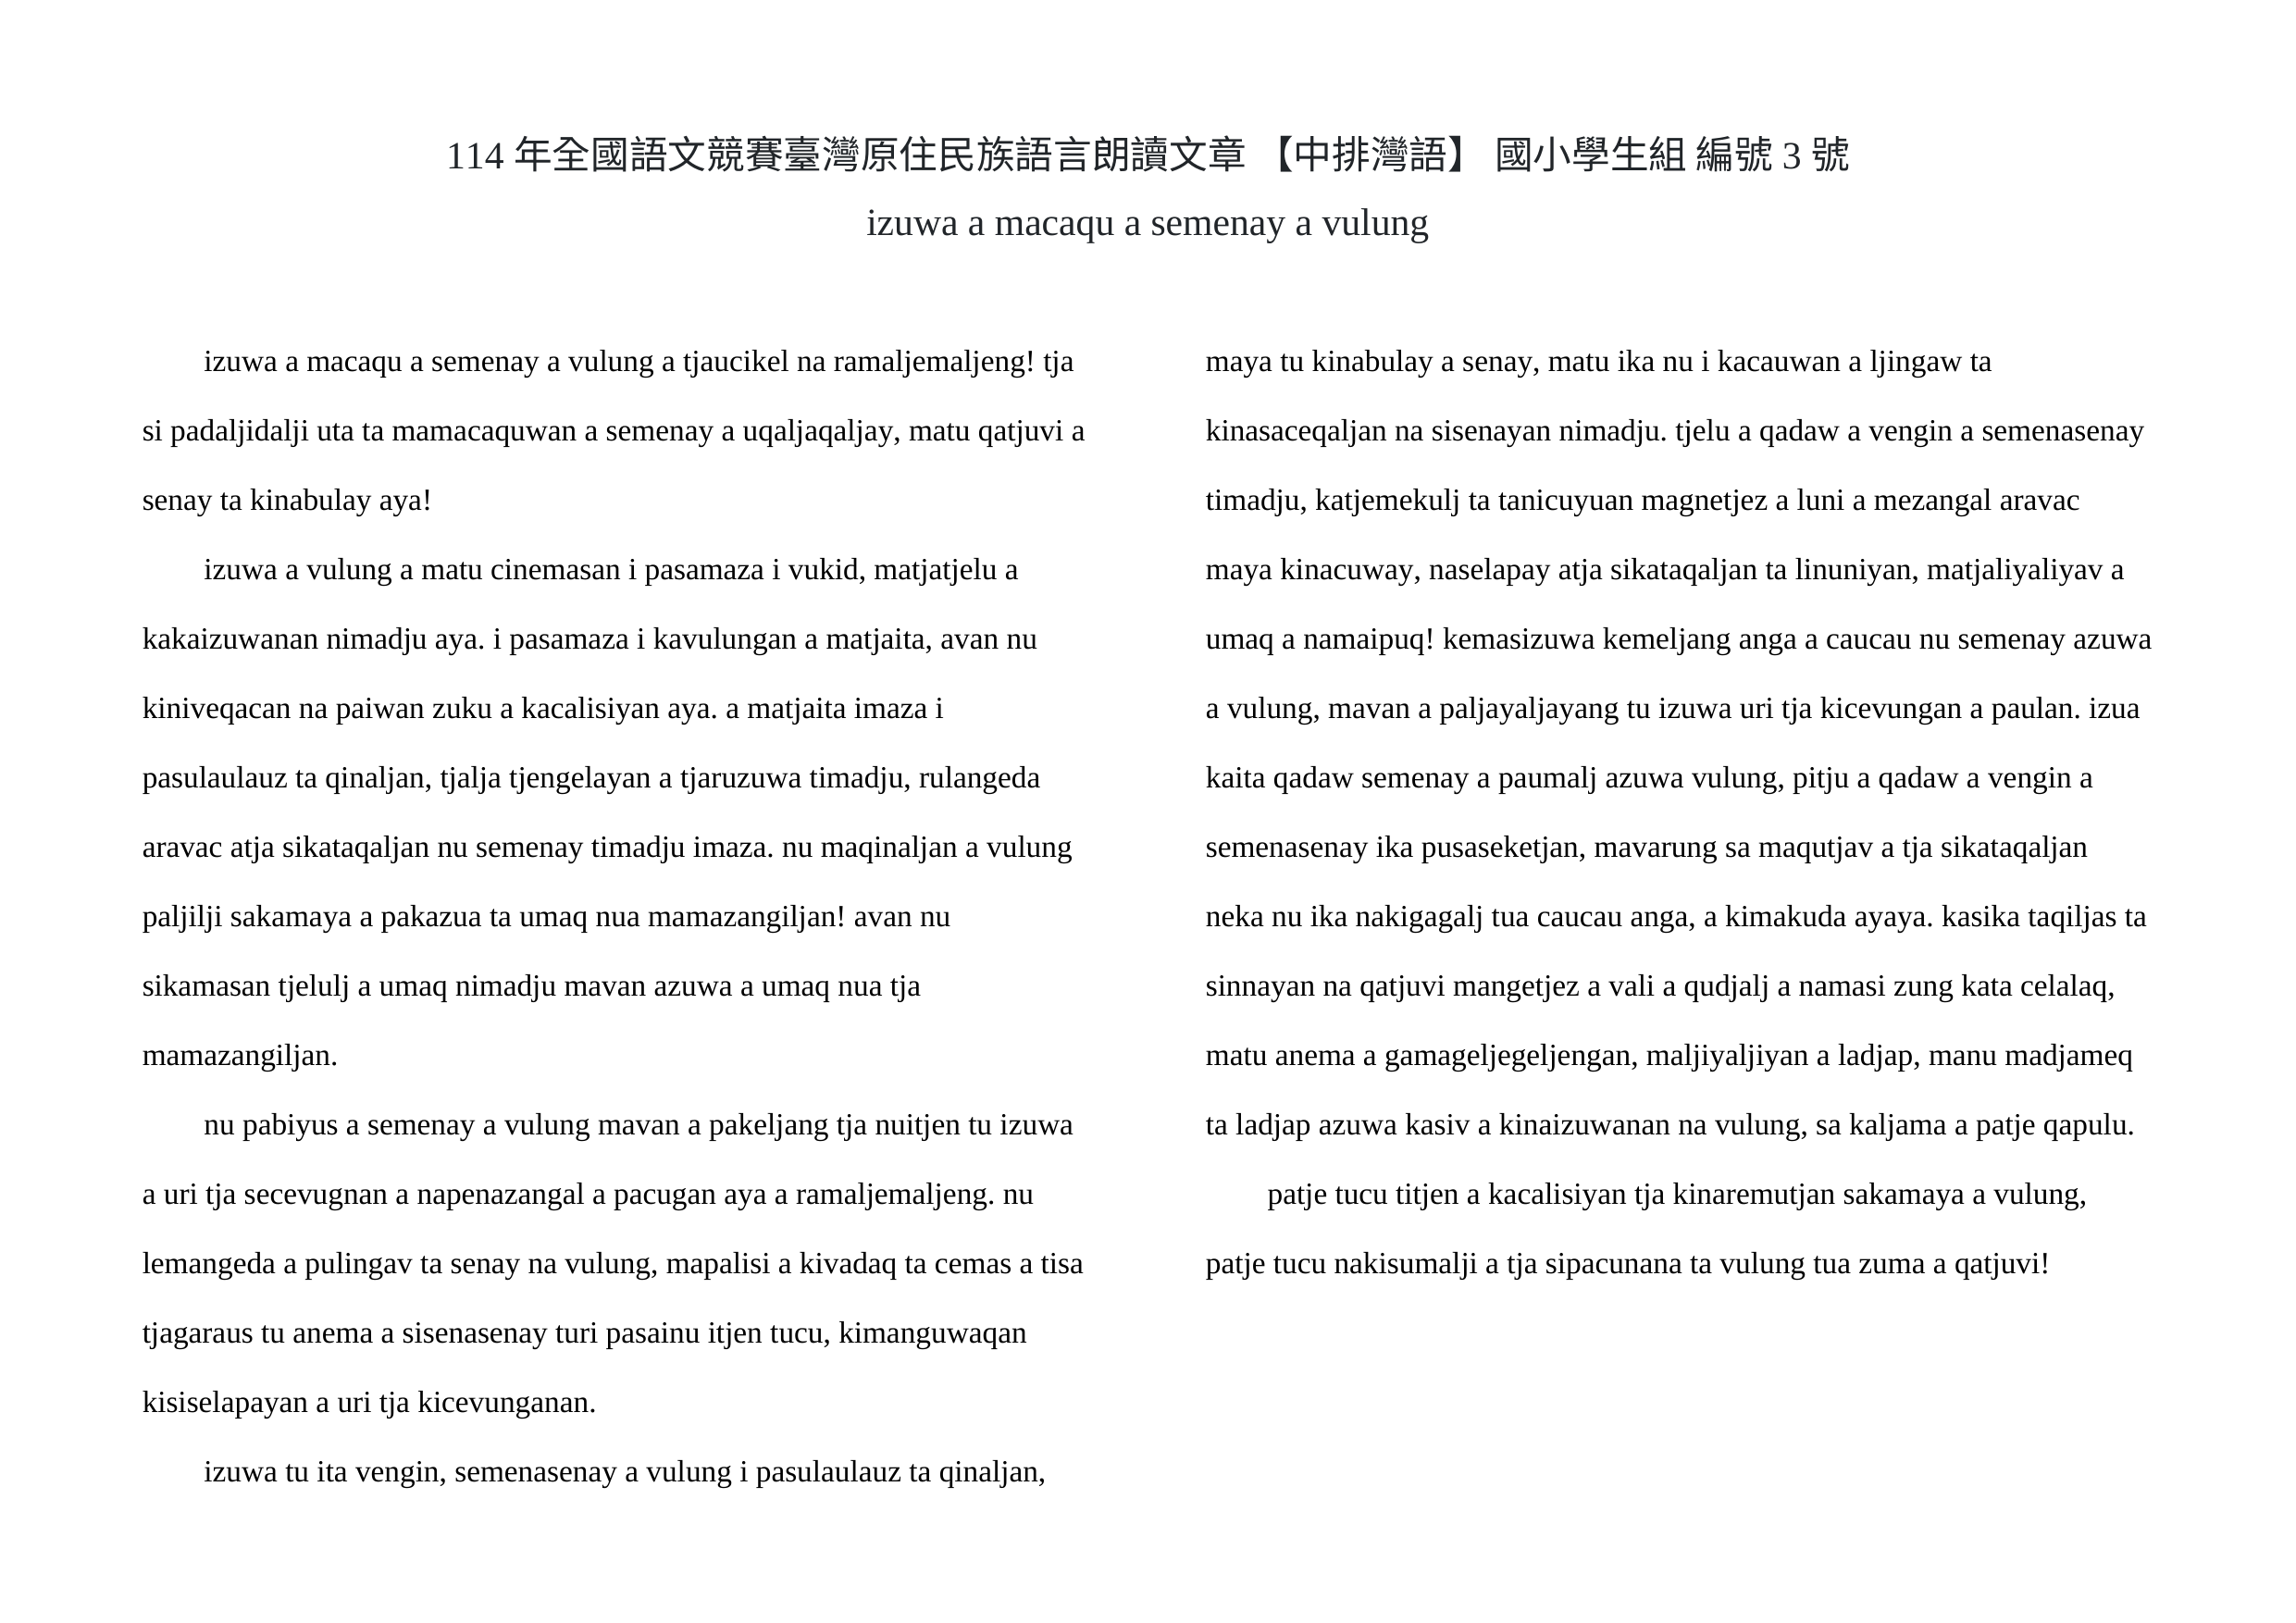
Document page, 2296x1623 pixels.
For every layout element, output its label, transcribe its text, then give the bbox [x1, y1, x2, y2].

text izuwa a macaqu a semenay a vulung a tjaucikel na ramaljemaljeng! tja si padaljidalji uta ta mamacaquwan a semenay a uqaljaqaljay, matu qatjuvi a senay ta kinabulay aya! [142, 326, 1090, 534]
text nu pabiyus a semenay a vulung mavan a pakeljang tja nuitjen tu izuwa a uri tja secevugnan a napenazangal a pacugan aya a ramaljemaljeng. nu lemangeda a pulingav ta senay na vulung, mapalisi a kivadaq ta cemas a tisa tjagaraus tu anema a sisenasenay turi pasainu itjen tucu, kimanguwaqan kisiselapayan a uri tja kicevunganan. [142, 1089, 1090, 1436]
text patje tucu titjen a kacalisiyan tja kinaremutjan sakamaya a vulung, patje tucu nakisumalji a tja sipacunana ta vulung tua zuma a qatjuvi! [1206, 1158, 2153, 1297]
text izuwa a macaqu a semenay a vulung [142, 187, 2153, 256]
text 114 年全國語文競賽臺灣原住民族語言朗讀文章 【中排灣語】 國小學生組 編號 3 號 [142, 118, 2153, 187]
text izuwa a vulung a matu cinemasan i pasamaza i vukid, matjatjelu a kakaizuwanan nimadju aya. i pasamaza i kavulungan a matjaita, avan nu kiniveqacan na paiwan zuku a kacalisiyan aya. a matjaita imaza i pasulaulauz ta qinaljan, tjalja tjengelayan a tjaruzuwa timadju, rulangeda aravac atja sikataqaljan nu semenay timadju imaza. nu maqinaljan a vulung paljilji sakamaya a pakazua ta umaq nua mamazangiljan! avan nu sikamasan tjelulj a umaq nimadju mavan azuwa a umaq nua tja mamazangiljan. [142, 534, 1090, 1089]
text izuwa tu ita vengin, semenasenay a vulung i pasulaulauz ta qinaljan, maya tu kinabulay a senay, matu ika nu i kacauwan a ljingaw ta kinasaceqaljan na sisenayan nimadju. tjelu a qadaw a vengin a semenasenay timadju, katjemekulj ta tanicuyuan magnetjez a luni a mezangal aravac maya kinacuway, naselapay atja sikataqaljan ta linuniyan, matjaliyaliyav a umaq a namaipuq! kemasizuwa kemeljang anga a caucau nu semenay azuwa a vulung, mavan a paljayaljayang tu izuwa uri tja kicevungan a paulan. izua kaita qadaw semenay a paumalj azuwa vulung, pitju a qadaw a vengin a semenasenay ika pusaseketjan, mavarung sa maqutjav a tja sikataqaljan neka nu ika nakigagalj tua caucau anga, a kimakuda ayaya. kasika taqiljas ta sinnayan na qatjuvi mangetjez a vali a qudjalj a namasi zung kata celalaq, matu anema a gamageljegeljengan, maljiyaljiyan a ladjap, manu madjameq ta ladjap azuwa kasiv a kinaizuwanan na vulung, sa kaljama a patje qapulu. [1206, 326, 2153, 1158]
text izuwa tu ita vengin, semenasenay a vulung i pasulaulauz ta qinaljan, maya tu kinabulay a senay, matu ika nu i kacauwan a ljingaw ta kinasaceqaljan na sisenayan nimadju. tjelu a qadaw a vengin a semenasenay timadju, katjemekulj ta tanicuyuan magnetjez a luni a mezangal aravac maya kinacuway, naselapay atja sikataqaljan ta linuniyan, matjaliyaliyav a umaq a namaipuq! kemasizuwa kemeljang anga a caucau nu semenay azuwa a vulung, mavan a paljayaljayang tu izuwa uri tja kicevungan a paulan. izua kaita qadaw semenay a paumalj azuwa vulung, pitju a qadaw a vengin a semenasenay ika pusaseketjan, mavarung sa maqutjav a tja sikataqaljan neka nu ika nakigagalj tua caucau anga, a kimakuda ayaya. kasika taqiljas ta sinnayan na qatjuvi mangetjez a vali a qudjalj a namasi zung kata celalaq, matu anema a gamageljegeljengan, maljiyaljiyan a ladjap, manu madjameq ta ladjap azuwa kasiv a kinaizuwanan na vulung, sa kaljama a patje qapulu. [142, 1436, 1090, 1505]
